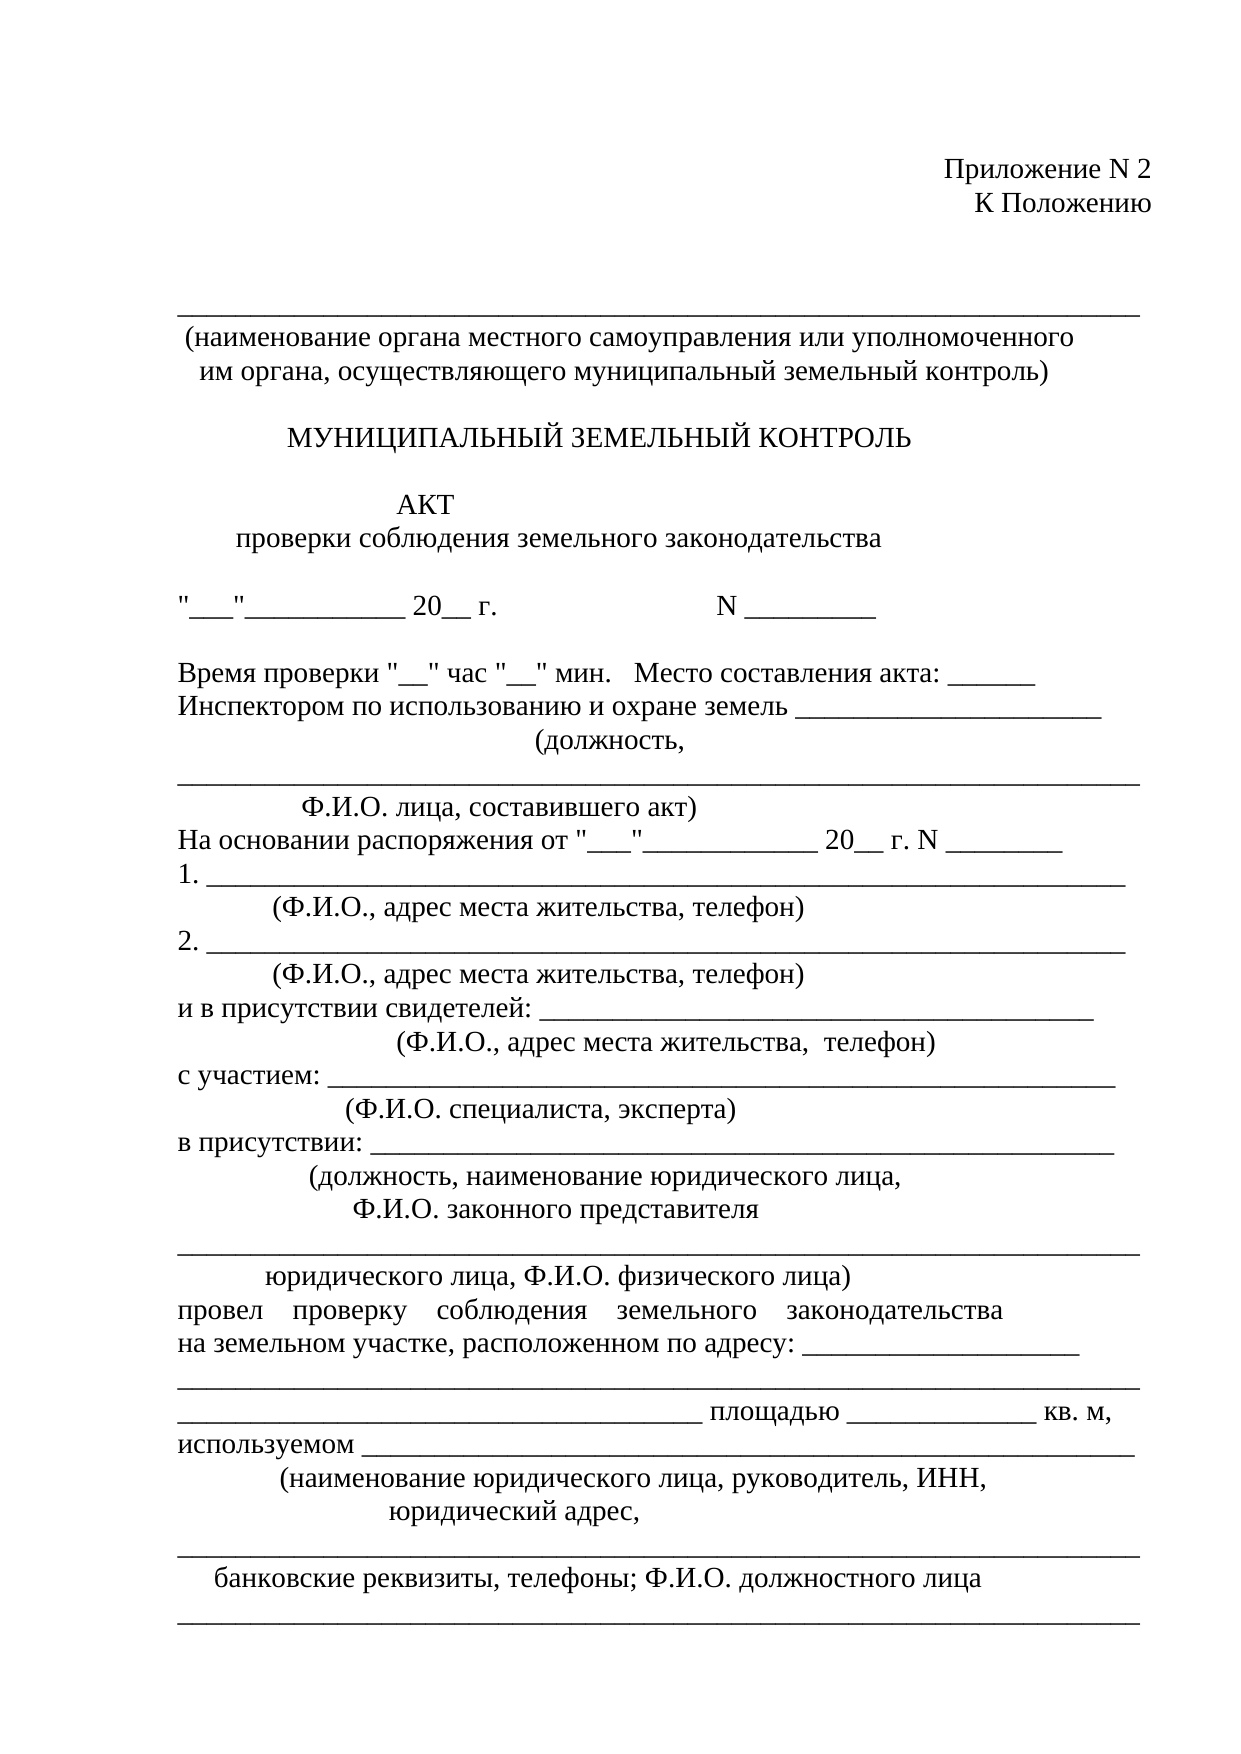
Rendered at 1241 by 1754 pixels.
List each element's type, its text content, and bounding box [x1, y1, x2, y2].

text юридического лица, Ф.И.О. физического лица) [177, 1258, 1152, 1292]
text __________________________________________________________________ [177, 286, 1152, 319]
text (Ф.И.О., адрес места жительства, телефон) [177, 957, 1152, 990]
text МУНИЦИПАЛЬНЫЙ ЗЕМЕЛЬНЫЙ КОНТРОЛЬ [177, 420, 1152, 453]
text ____________________________________ площадью _____________ кв. м, [177, 1393, 1152, 1426]
text проверки соблюдения земельного законодательства [177, 521, 1152, 554]
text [177, 1527, 1152, 1560]
text используемом _____________________________________________________ [177, 1426, 1152, 1460]
text (Ф.И.О. специалиста, эксперта) [177, 1091, 1152, 1124]
text на земельном участке, расположенном по адресу: ___________________ [177, 1326, 1152, 1359]
text (Ф.И.О., адрес места жительства, телефон) [177, 1024, 1152, 1057]
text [177, 1594, 1152, 1627]
text 1. _______________________________________________________________ [177, 856, 1152, 889]
text Приложение N 2 [177, 152, 1152, 185]
text Инспектором по использованию и охране земель _____________________ [177, 688, 1152, 722]
text (Ф.И.О., адрес места жительства, телефон) [177, 889, 1152, 923]
text провел проверку соблюдения земельного законодательства [177, 1292, 1152, 1326]
text и в присутствии свидетелей: ______________________________________ [177, 990, 1152, 1024]
text АКТ [177, 487, 1152, 521]
text Ф.И.О. лица, составившего акт) [177, 789, 1152, 822]
text __________________________________________________________________ [177, 1225, 1152, 1258]
text "___"___________ 20__ г. N _________ [177, 588, 1152, 621]
text им органа, осуществляющего муниципальный земельный контроль) [177, 353, 1152, 386]
text юридический адрес, [177, 1493, 1152, 1527]
text __________________________________________________________________ [177, 1359, 1152, 1393]
text Время проверки "__" час "__" мин. Место составления акта: ______ [177, 655, 1152, 688]
text с участием: ______________________________________________________ [177, 1057, 1152, 1091]
text (наименование юридического лица, руководитель, ИНН, [177, 1460, 1152, 1493]
text К Положению [177, 185, 1152, 219]
text (должность, наименование юридического лица, [177, 1158, 1152, 1191]
text (должность, [177, 722, 1152, 755]
text Ф.И.О. законного представителя [177, 1191, 1152, 1225]
text 2. _______________________________________________________________ [177, 923, 1152, 957]
text банковские реквизиты, телефоны; Ф.И.О. должностного лица [177, 1560, 1152, 1594]
text (наименование органа местного самоуправления или уполномоченного [177, 319, 1152, 353]
text __________________________________________________________________ [177, 755, 1152, 789]
text в присутствии: ___________________________________________________ [177, 1124, 1152, 1158]
text На основании распоряжения от "___"____________ 20__ г. N ________ [177, 822, 1152, 856]
